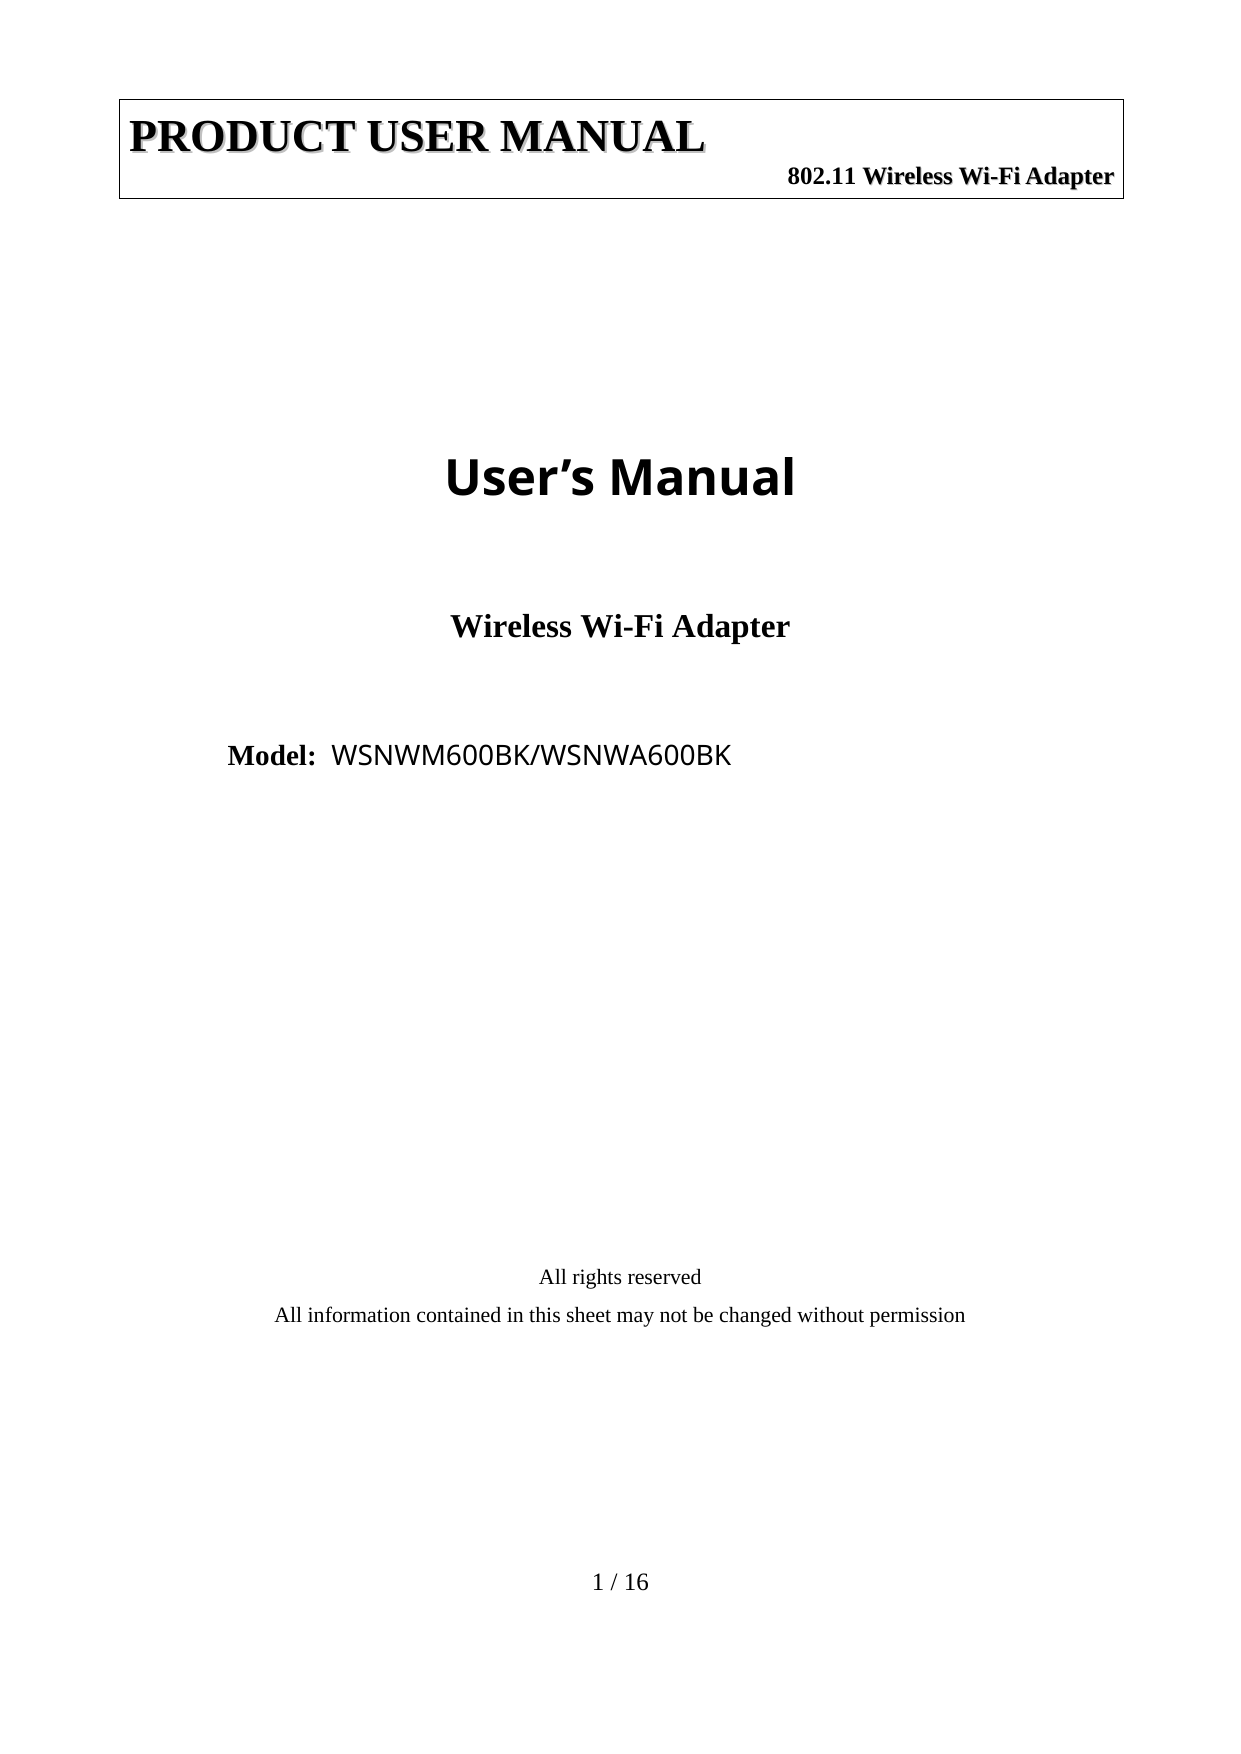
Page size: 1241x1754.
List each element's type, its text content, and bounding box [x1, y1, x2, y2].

text Model: WSNWM600BK/WSNWA600BK [118, 679, 1091, 792]
text All rights reserved [118, 1258, 1122, 1296]
text User’s Manual [118, 438, 1122, 513]
text All information contained in this sheet may not be changed without permission [118, 1296, 1122, 1333]
text Wireless Wi-Fi Adapter [118, 588, 1122, 663]
